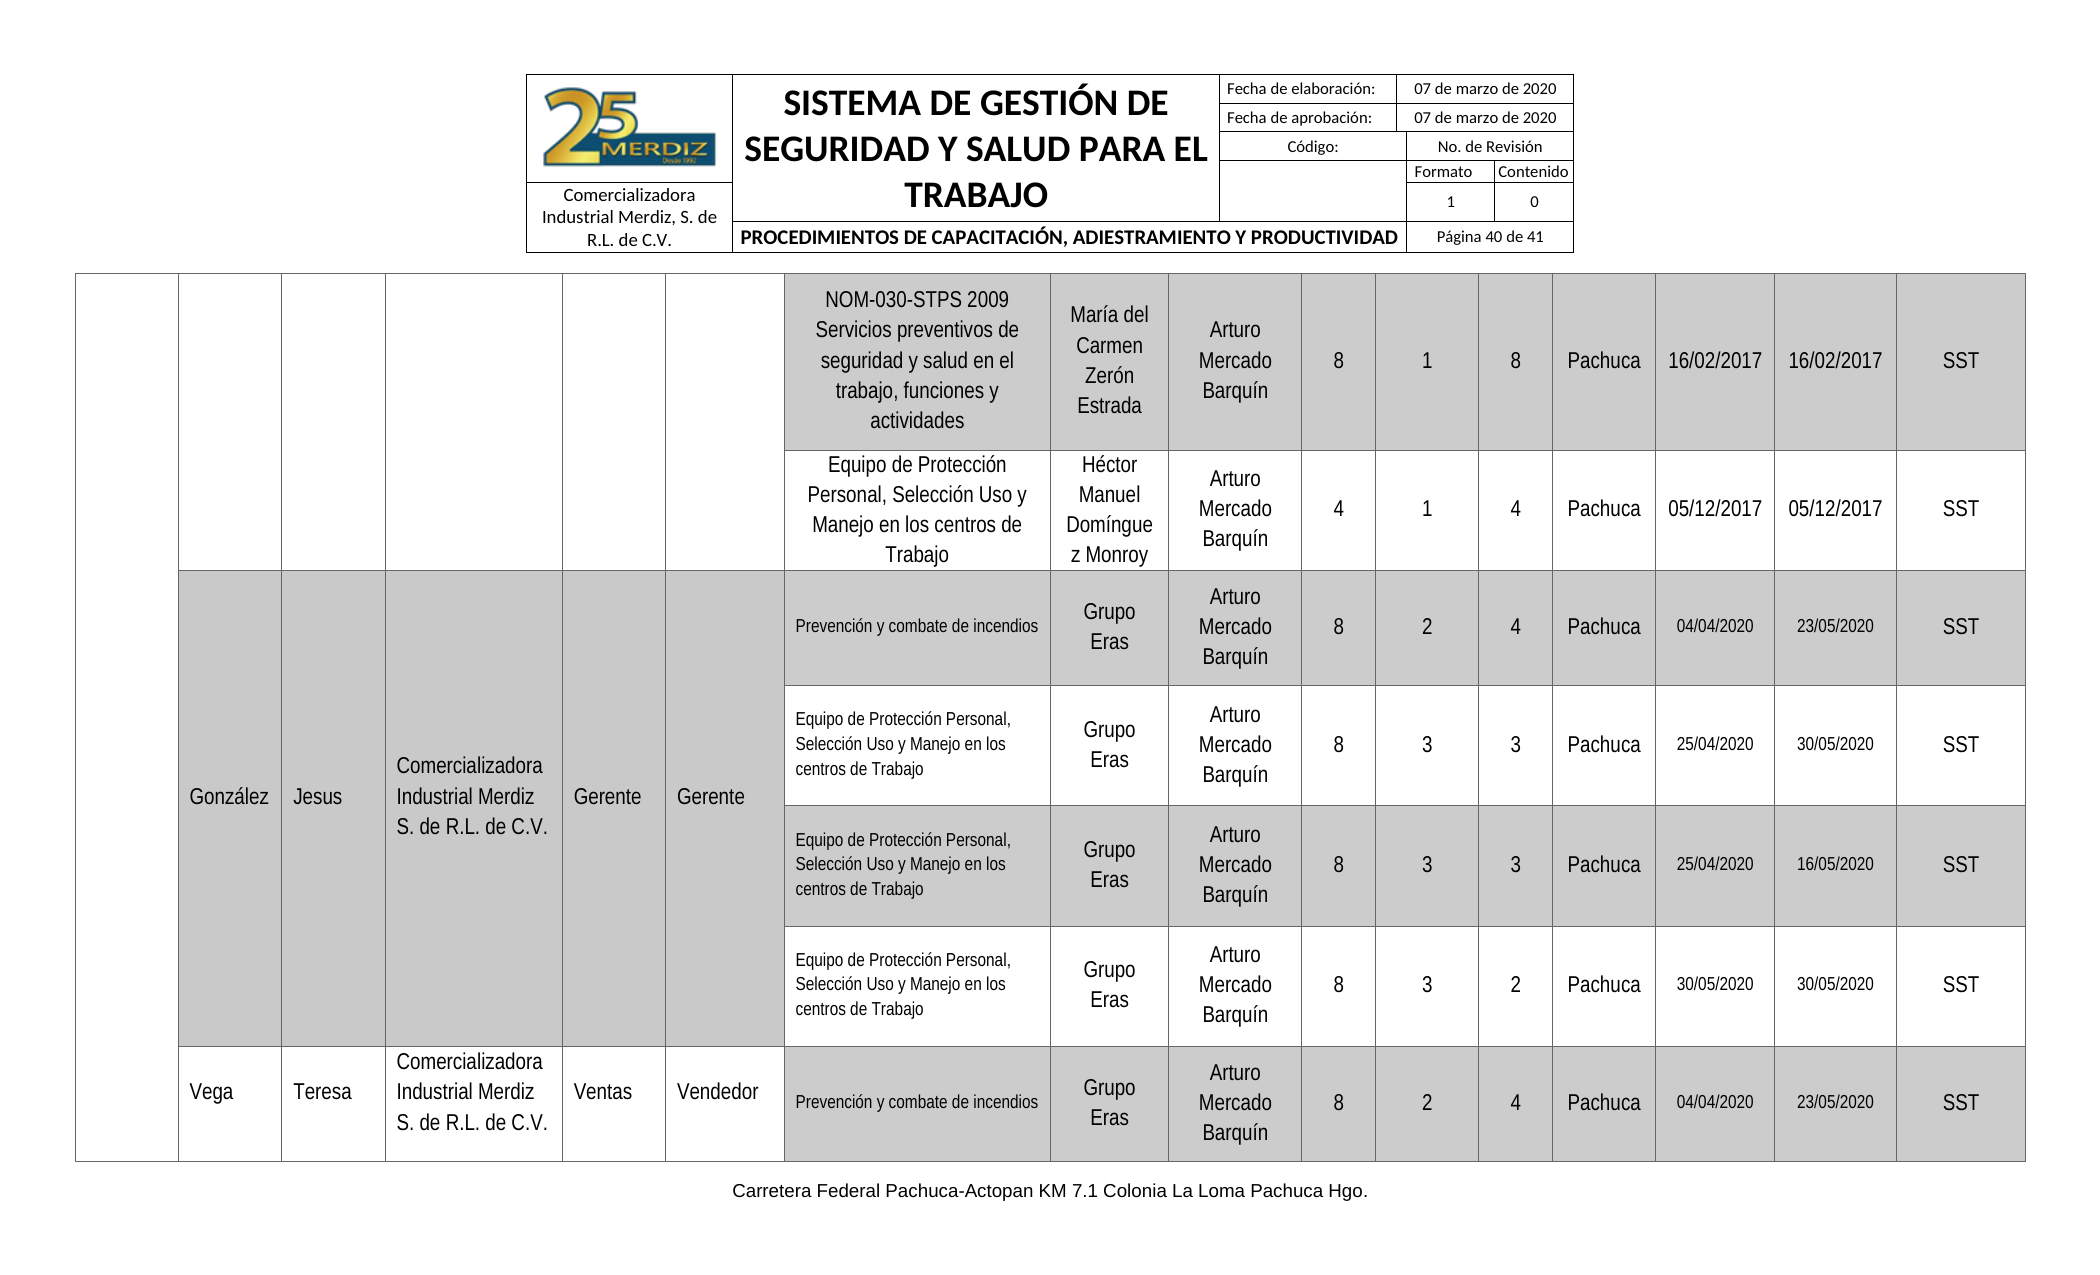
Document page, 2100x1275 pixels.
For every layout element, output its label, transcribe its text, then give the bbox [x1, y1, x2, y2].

table_cell María del Carmen Zerón Estrada [1051, 274, 1168, 450]
table_cell Pachuca [1553, 274, 1655, 450]
table_cell 3 [1479, 686, 1552, 805]
table_cell 3 [1376, 686, 1478, 805]
table_cell Grupo Eras [1051, 571, 1168, 685]
table_cell 4 [1302, 451, 1375, 570]
table_cell Arturo Mercado Barquín [1169, 451, 1301, 570]
table_cell Arturo Mercado Barquín [1169, 686, 1301, 805]
table_cell Arturo Mercado Barquín [1169, 1047, 1301, 1161]
table_cell 2 [1376, 571, 1478, 685]
table_cell 25/04/2020 [1656, 686, 1774, 805]
table_cell 8 [1302, 274, 1375, 450]
table_cell Pachuca [1553, 686, 1655, 805]
table_cell Prevención y combate de incendios [785, 1047, 1050, 1161]
table_cell 8 [1302, 571, 1375, 685]
table_cell Equipo de Protección Personal, Selección Uso y Manejo en los centros de Trabajo [785, 686, 1050, 805]
table_cell Pachuca [1553, 1047, 1655, 1161]
table_cell Equipo de Protección Personal, Selección Uso y Manejo en los centros de Trabajo [785, 451, 1050, 570]
table_cell 8 [1479, 274, 1552, 450]
table_cell 2 [1479, 927, 1552, 1046]
table_cell 4 [1479, 451, 1552, 570]
table_cell Arturo Mercado Barquín [1169, 927, 1301, 1046]
table_cell 3 [1376, 927, 1478, 1046]
table_cell Grupo Eras [1051, 927, 1168, 1046]
table_cell 4 [1479, 1047, 1552, 1161]
table_cell SST [1897, 1047, 2025, 1161]
table_cell SST [1897, 686, 2025, 805]
table_cell 16/02/2017 [1775, 274, 1896, 450]
table_cell 23/05/2020 [1775, 571, 1896, 685]
table_cell Héctor Manuel Domínguez Monroy [1051, 451, 1168, 570]
table_cell Pachuca [1553, 451, 1655, 570]
table_cell 1 [1376, 274, 1478, 450]
table_cell 3 [1376, 806, 1478, 926]
table_cell Ventas [563, 1047, 665, 1161]
table_cell 8 [1302, 806, 1375, 926]
table_cell Teresa [282, 1047, 385, 1161]
table_cell Vendedor [666, 1047, 784, 1161]
table_cell SST [1897, 451, 2025, 570]
table_cell 05/12/2017 [1775, 451, 1896, 570]
table_cell 04/04/2020 [1656, 571, 1774, 685]
table_cell 30/05/2020 [1656, 927, 1774, 1046]
table_cell SST [1897, 806, 2025, 926]
table_cell Gerente [666, 571, 784, 1046]
table_cell 3 [1479, 806, 1552, 926]
table_cell Prevención y combate de incendios [785, 571, 1050, 685]
table_cell 8 [1302, 927, 1375, 1046]
table_cell Equipo de Protección Personal, Selección Uso y Manejo en los centros de Trabajo [785, 806, 1050, 926]
table_cell Grupo Eras [1051, 1047, 1168, 1161]
table_cell Equipo de Protección Personal, Selección Uso y Manejo en los centros de Trabajo [785, 927, 1050, 1046]
table_cell Arturo Mercado Barquín [1169, 274, 1301, 450]
table_cell SST [1897, 274, 2025, 450]
table_cell 8 [1302, 686, 1375, 805]
table_cell SST [1897, 927, 2025, 1046]
table_cell Arturo Mercado Barquín [1169, 571, 1301, 685]
table_cell 2 [1376, 1047, 1478, 1161]
table_cell 4 [1479, 571, 1552, 685]
table_cell Grupo Eras [1051, 806, 1168, 926]
table_cell 25/04/2020 [1656, 806, 1774, 926]
table_cell Vega [179, 1047, 281, 1161]
table_cell 05/12/2017 [1656, 451, 1774, 570]
table_cell SST [1897, 571, 2025, 685]
table_cell 04/04/2020 [1656, 1047, 1774, 1161]
table_cell Grupo Eras [1051, 686, 1168, 805]
table_cell Comercializadora Industrial Merdiz S. de R.L. de C.V. [386, 571, 562, 1046]
table_cell 23/05/2020 [1775, 1047, 1896, 1161]
table_cell González [179, 571, 281, 1046]
table_cell Comercializadora Industrial Merdiz S. de R.L. de C.V. [386, 1047, 562, 1161]
table_cell Jesus [282, 571, 385, 1046]
table_cell Pachuca [1553, 571, 1655, 685]
table_cell NOM-030-STPS 2009 Servicios preventivos de seguridad y salud en el trabajo, funciones y actividades [785, 274, 1050, 450]
table_cell 8 [1302, 1047, 1375, 1161]
table_cell 30/05/2020 [1775, 686, 1896, 805]
table_cell Pachuca [1553, 927, 1655, 1046]
picture [533, 81, 726, 175]
table_cell 30/05/2020 [1775, 927, 1896, 1046]
table_cell Gerente [563, 571, 665, 1046]
table_cell Pachuca [1553, 806, 1655, 926]
table_cell 16/02/2017 [1656, 274, 1774, 450]
table_cell 16/05/2020 [1775, 806, 1896, 926]
table_cell 1 [1376, 451, 1478, 570]
table_cell Arturo Mercado Barquín [1169, 806, 1301, 926]
